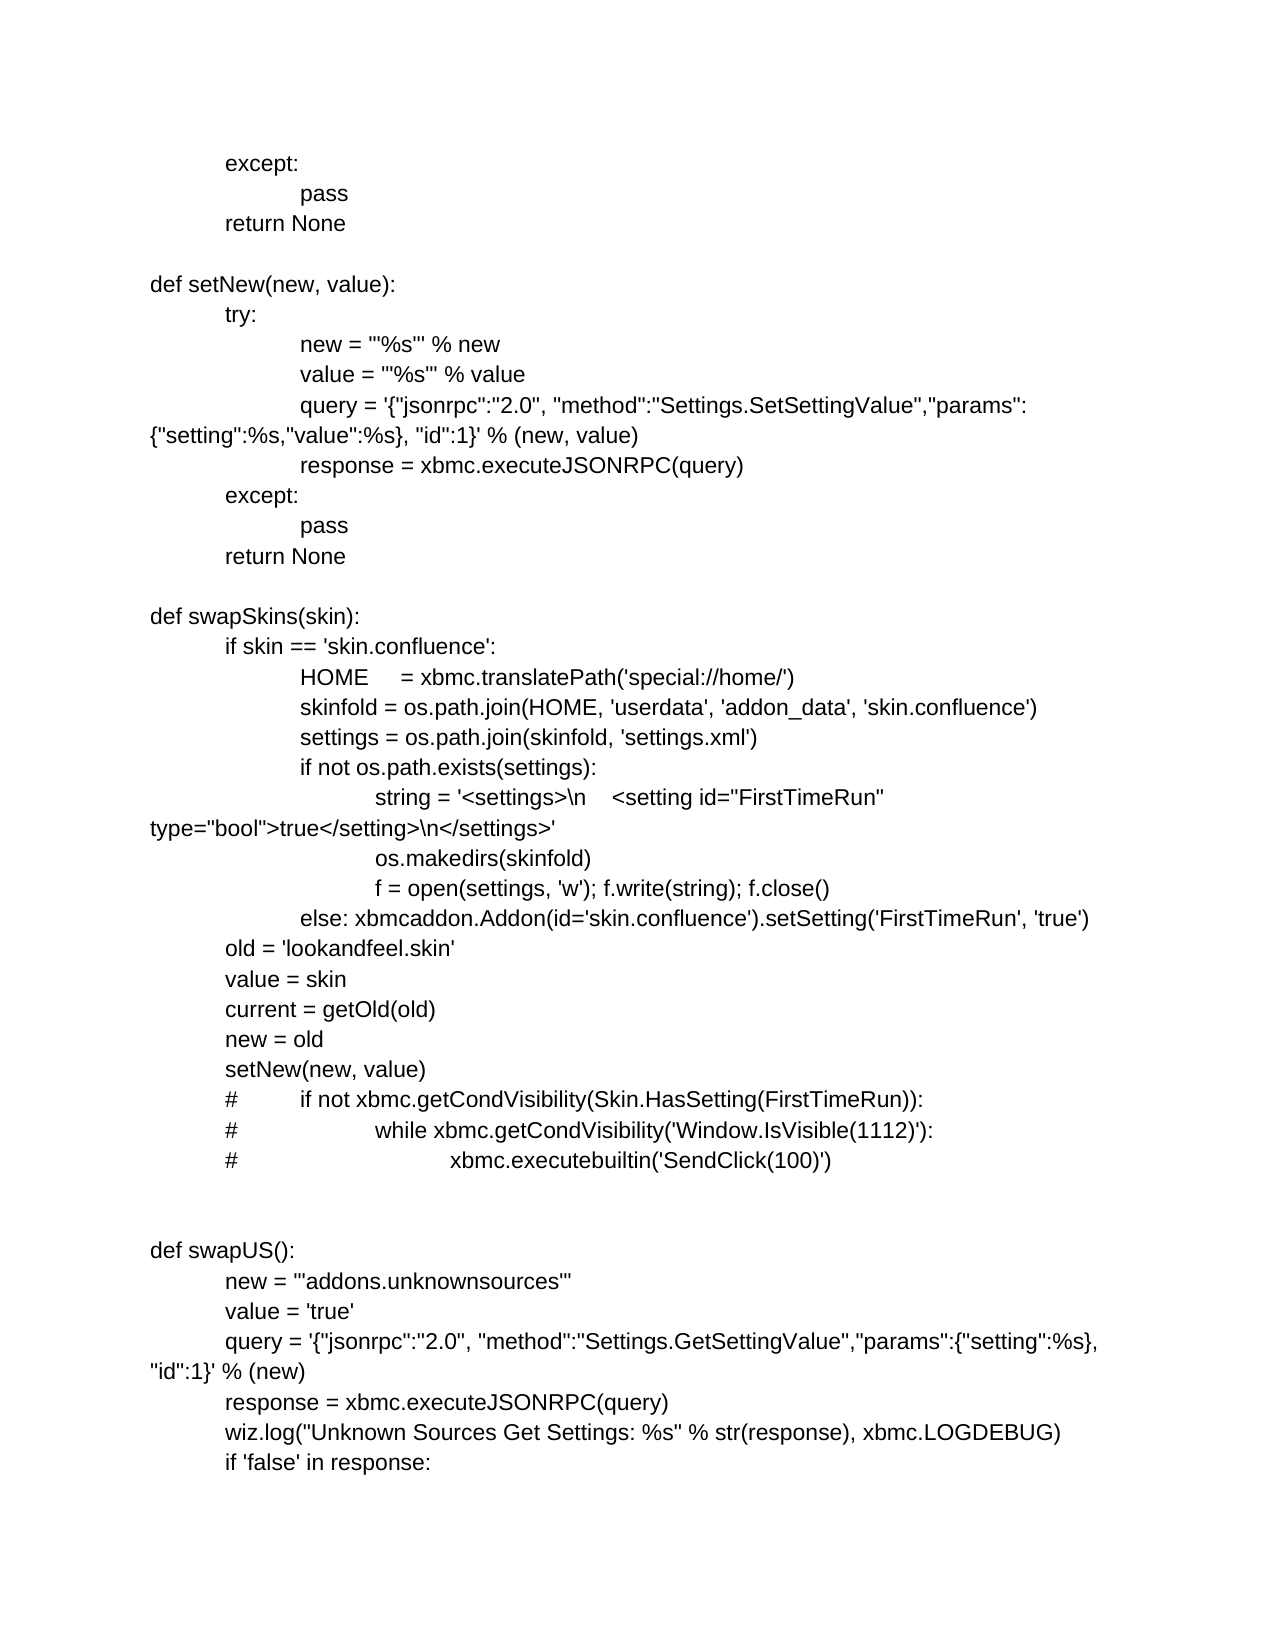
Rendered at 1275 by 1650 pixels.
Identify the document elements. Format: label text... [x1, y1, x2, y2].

text except: [150, 482, 1125, 509]
text f = open(settings, 'w'); f.write(string); f.close() [150, 875, 1125, 901]
text return None [150, 210, 1125, 237]
text return None [150, 543, 1125, 569]
text old = 'lookandfeel.skin' [150, 935, 1125, 962]
text skinfold = os.path.join(HOME, 'userdata', 'addon_data', 'skin.confluence') [150, 694, 1125, 720]
text string = '<settings>\n <setting id="FirstTimeRun" type="bool">true</setting>\n</settings>' [150, 784, 1125, 841]
text except: [150, 150, 1125, 176]
text pass [150, 180, 1125, 207]
text if not os.path.exists(settings): [150, 754, 1125, 781]
text if 'false' in response: [150, 1449, 1125, 1475]
text os.makedirs(skinfold) [150, 845, 1125, 871]
text new = '"%s"' % new [150, 331, 1125, 358]
text setNew(new, value) [150, 1056, 1125, 1083]
text def swapSkins(skin): [150, 603, 1125, 629]
text query = '{"jsonrpc":"2.0", "method":"Settings.GetSettingValue","params":{"setting":%s}, "id":1}' % (new) [150, 1328, 1125, 1385]
text def setNew(new, value): [150, 271, 1125, 297]
text # if not xbmc.getCondVisibility(Skin.HasSetting(FirstTimeRun)): [150, 1086, 1125, 1113]
text value = '"%s"' % value [150, 361, 1125, 388]
text new = old [150, 1026, 1125, 1052]
text if skin == 'skin.confluence': [150, 633, 1125, 660]
text # xbmc.executebuiltin('SendClick(100)') [150, 1147, 1125, 1173]
text else: xbmcaddon.Addon(id='skin.confluence').setSetting('FirstTimeRun', 'true') [150, 905, 1125, 932]
text wiz.log("Unknown Sources Get Settings: %s" % str(response), xbmc.LOGDEBUG) [150, 1419, 1125, 1445]
text response = xbmc.executeJSONRPC(query) [150, 1388, 1125, 1415]
text settings = os.path.join(skinfold, 'settings.xml') [150, 724, 1125, 750]
text try: [150, 301, 1125, 327]
text response = xbmc.executeJSONRPC(query) [150, 452, 1125, 478]
text value = skin [150, 966, 1125, 992]
text # while xbmc.getCondVisibility('Window.IsVisible(1112)'): [150, 1117, 1125, 1143]
text def swapUS(): [150, 1237, 1125, 1264]
text query = '{"jsonrpc":"2.0", "method":"Settings.SetSettingValue","params":{"setting":%s,"value":%s}, "id":1}' % (new, value) [150, 392, 1125, 448]
text new = '"addons.unknownsources"' [150, 1268, 1125, 1294]
text pass [150, 512, 1125, 539]
text current = getOld(old) [150, 996, 1125, 1022]
text value = 'true' [150, 1298, 1125, 1324]
text HOME = xbmc.translatePath('special://home/') [150, 663, 1125, 690]
